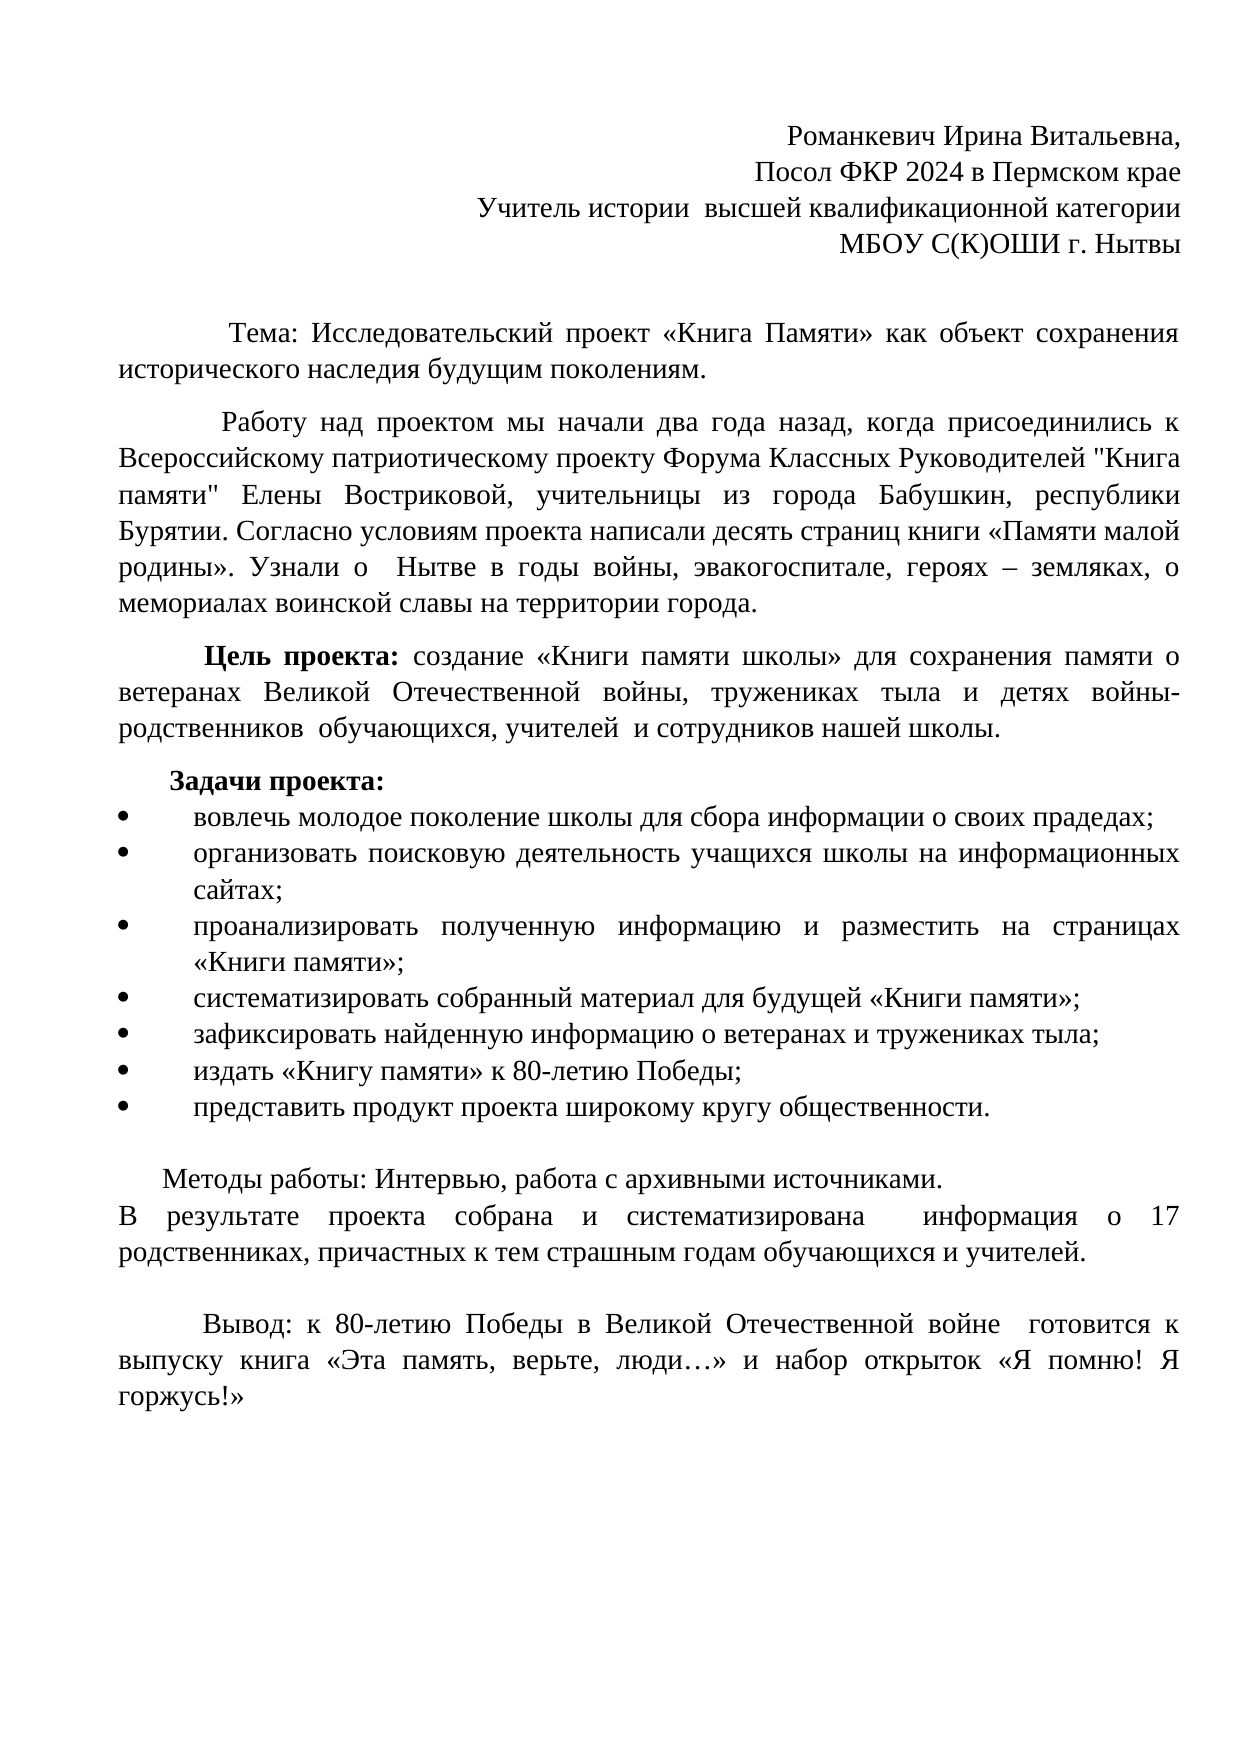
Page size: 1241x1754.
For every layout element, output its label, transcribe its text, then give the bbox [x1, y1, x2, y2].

list систематизировать собранный материал для будущей «Книги памяти»; [118, 980, 1181, 1014]
text Методы работы: Интервью, работа с архивными источниками. [118, 1161, 1181, 1195]
text Посол ФКР 2024 в Пермском крае [118, 154, 1181, 188]
text Учитель истории высшей квалификационной категории [118, 190, 1181, 224]
text Цель проекта: создание «Книги памяти школы» для сохранения памяти о ветеранах Великой Отечественной войны, тружениках тыла и детях войны-родственников обучающихся, учителей и сотрудников нашей школы. [118, 638, 1181, 744]
text МБОУ С(К)ОШИ г. Нытвы [118, 227, 1181, 260]
list проанализировать полученную информацию и разместить на страницах «Книги памяти»; [118, 908, 1181, 978]
text В результате проекта собрана и систематизирована информация о 17 родственниках, причастных к тем страшным годам обучающихся и учителей. [118, 1198, 1181, 1267]
text Задачи проекта: [118, 763, 1181, 797]
text Тема: Исследовательский проект «Книга Памяти» как объект сохранения исторического наследия будущим поколениям. [118, 316, 1181, 385]
list организовать поисковую деятельность учащихся школы на информационных сайтах; [118, 836, 1181, 905]
list издать «Книгу памяти» к 80-летию Победы; [118, 1053, 1181, 1086]
text Работу над проектом мы начали два года назад, когда присоединились к Всероссийскому патриотическому проекту Форума Классных Руководителей "Книга памяти" Елены Востриковой, учительницы из города Бабушкин, республики Бурятии. Согласно условиям проекта написали десять страниц книги «Памяти малой родины». Узнали о Нытве в годы войны, эвакогоспитале, героях – земляках, о мемориалах воинской славы на территории города. [118, 404, 1181, 619]
text Романкевич Ирина Витальевна, [118, 118, 1181, 152]
list зафиксировать найденную информацию о ветеранах и тружениках тыла; [118, 1017, 1181, 1050]
text Вывод: к 80-летию Победы в Великой Отечественной войне готовится к выпуску книга «Эта память, верьте, люди…» и набор открыток «Я помню! Я горжусь!» [118, 1306, 1181, 1412]
list представить продукт проекта широкому кругу общественности. [118, 1089, 1181, 1123]
list вовлечь молодое поколение школы для сбора информации о своих прадедах; [118, 799, 1181, 833]
